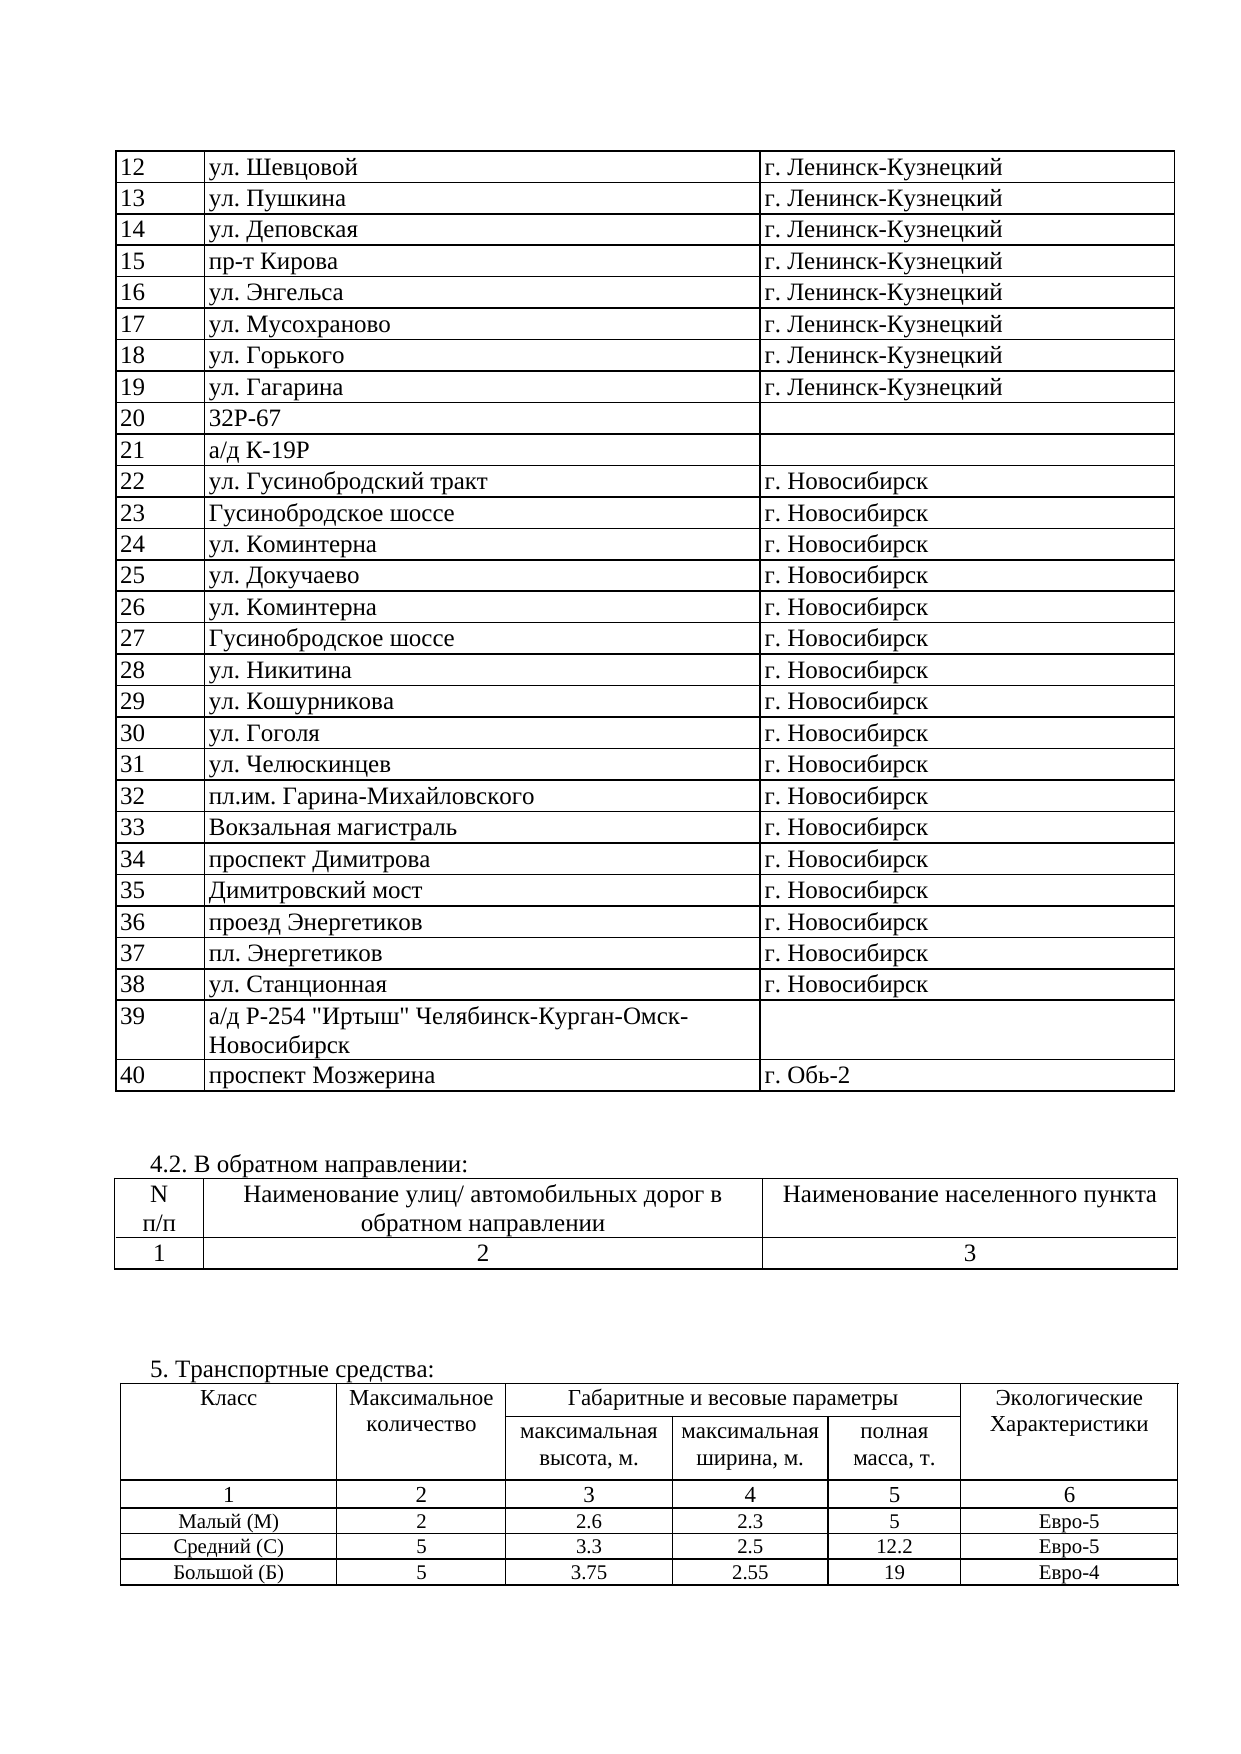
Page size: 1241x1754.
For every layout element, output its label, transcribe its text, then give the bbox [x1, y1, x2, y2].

table_cell пл.им. Гарина-Михайловского [205, 781, 759, 811]
table_cell 1 [115, 1238, 203, 1268]
text 5. Транспортные средства: [150, 1354, 1090, 1382]
table_cell пл. Энергетиков [205, 938, 759, 968]
table_header Класс [121, 1384, 336, 1479]
table_cell 19 [829, 1560, 960, 1584]
table_cell Средний (С) [121, 1534, 336, 1558]
table_cell г. Новосибирск [761, 561, 1174, 590]
table_cell 38 [117, 970, 204, 999]
table_cell г. Новосибирск [761, 970, 1174, 999]
table_cell проезд Энергетиков [205, 907, 759, 936]
table_cell максимальная высота, м. [506, 1417, 672, 1479]
text 4.2. В обратном направлении: [150, 1149, 1090, 1178]
table_cell 3.75 [506, 1560, 672, 1584]
table_cell г. Обь-2 [761, 1060, 1174, 1090]
table_cell 35 [117, 875, 204, 905]
table_cell [761, 403, 1174, 433]
table_cell 12.2 [829, 1534, 960, 1558]
table_cell ул. Шевцовой [205, 152, 759, 181]
table_cell полная масса, т. [829, 1417, 960, 1479]
table_cell а/д Р-254 "Иртыш" Челябинск-Курган-Омск-Новосибирск [205, 1001, 759, 1058]
table_cell 23 [117, 498, 204, 527]
table_cell 26 [117, 592, 204, 622]
table_cell Евро-5 [961, 1509, 1177, 1533]
table_cell г. Новосибирск [761, 938, 1174, 968]
table_cell максимальная ширина, м. [673, 1417, 827, 1479]
table_cell 16 [117, 277, 204, 307]
table_cell 33 [117, 812, 204, 842]
table_cell 5 [829, 1481, 960, 1507]
table_cell Гусинобродское шоссе [205, 623, 759, 653]
table_cell [761, 435, 1174, 464]
table_cell 34 [117, 844, 204, 873]
table_cell г. Новосибирск [761, 844, 1174, 873]
table_header Наименование улиц/ автомобильных дорог в обратном направлении [204, 1179, 762, 1237]
table_cell 4 [673, 1481, 827, 1507]
table_cell 32 [117, 781, 204, 811]
table_header Наименование населенного пункта [763, 1179, 1177, 1237]
table_cell 36 [117, 907, 204, 936]
table_cell ул. Мусохраново [205, 309, 759, 339]
table_cell г. Новосибирск [761, 907, 1174, 936]
table_cell г. Ленинск-Кузнецкий [761, 309, 1174, 339]
table_cell ул. Никитина [205, 655, 759, 685]
table_cell г. Ленинск-Кузнецкий [761, 372, 1174, 402]
table_cell 5 [337, 1534, 505, 1558]
table_cell 19 [117, 372, 204, 402]
table_cell Гусинобродское шоссе [205, 498, 759, 527]
table_cell Малый (М) [121, 1509, 336, 1533]
table_cell ул. Пушкина [205, 183, 759, 213]
table_cell г. Новосибирск [761, 686, 1174, 716]
table_cell 2.5 [673, 1534, 827, 1558]
table_cell 39 [117, 1001, 204, 1058]
table_cell Евро-5 [961, 1534, 1177, 1558]
table_cell 3 [506, 1481, 672, 1507]
table_cell пр-т Кирова [205, 246, 759, 276]
table_cell 27 [117, 623, 204, 653]
table_cell г. Новосибирск [761, 592, 1174, 622]
table_cell 17 [117, 309, 204, 339]
table_cell ул. Гусинобродский тракт [205, 466, 759, 496]
table_cell Вокзальная магистраль [205, 812, 759, 842]
table_cell г. Новосибирск [761, 875, 1174, 905]
table_cell [761, 1001, 1174, 1058]
table_cell 13 [117, 183, 204, 213]
table_cell 3.3 [506, 1534, 672, 1558]
table_cell 40 [117, 1060, 204, 1090]
table_cell 32Р-67 [205, 403, 759, 433]
table_cell ул. Станционная [205, 970, 759, 999]
table_cell 5 [337, 1560, 505, 1584]
table_cell ул. Челюскинцев [205, 749, 759, 779]
table_cell 22 [117, 466, 204, 496]
table_cell Димитровский мост [205, 875, 759, 905]
table_cell 12 [117, 152, 204, 181]
table_cell ул. Коминтерна [205, 592, 759, 622]
table_cell ул. Докучаево [205, 561, 759, 590]
table_cell 2 [337, 1509, 505, 1533]
table_cell г. Ленинск-Кузнецкий [761, 183, 1174, 213]
table_cell 5 [829, 1509, 960, 1533]
table_cell 2.55 [673, 1560, 827, 1584]
table_cell 30 [117, 718, 204, 748]
table_cell 2 [337, 1481, 505, 1507]
table_cell 2.6 [506, 1509, 672, 1533]
table_cell г. Ленинск-Кузнецкий [761, 246, 1174, 276]
table_cell 31 [117, 749, 204, 779]
table_cell г. Новосибирск [761, 466, 1174, 496]
table_cell проспект Димитрова [205, 844, 759, 873]
table_cell г. Ленинск-Кузнецкий [761, 215, 1174, 244]
table_cell 28 [117, 655, 204, 685]
table_cell 15 [117, 246, 204, 276]
table_cell 14 [117, 215, 204, 244]
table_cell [761, 152, 1174, 181]
table_cell 1 [121, 1481, 336, 1507]
table_cell ул. Энгельса [205, 277, 759, 307]
table_cell г. Ленинск-Кузнецкий [761, 277, 1174, 307]
table_cell г. Ленинск-Кузнецкий [761, 340, 1174, 370]
table_cell 3 [763, 1237, 1177, 1268]
table_cell Большой (Б) [121, 1560, 336, 1584]
table_cell 37 [117, 938, 204, 968]
table_header Габаритные и весовые параметры [506, 1384, 960, 1416]
table_cell г. Новосибирск [761, 655, 1174, 685]
table_cell г. Новосибирск [761, 781, 1174, 811]
table_cell 29 [117, 686, 204, 716]
table_cell 25 [117, 561, 204, 590]
table_cell 2 [204, 1238, 762, 1268]
table_cell ул. Кошурникова [205, 686, 759, 716]
table_cell ул. Горького [205, 340, 759, 370]
table_cell г. Новосибирск [761, 623, 1174, 653]
table_cell ул. Деповская [205, 215, 759, 244]
table_cell 2.3 [673, 1509, 827, 1533]
table_cell проспект Мозжерина [205, 1060, 759, 1090]
table_cell г. Новосибирск [761, 812, 1174, 842]
table_cell а/д К-19Р [205, 435, 759, 464]
table_cell ул. Гагарина [205, 372, 759, 402]
table_cell г. Новосибирск [761, 718, 1174, 748]
table_cell г. Новосибирск [761, 498, 1174, 527]
table_cell 18 [117, 340, 204, 370]
table_cell ул. Гоголя [205, 718, 759, 748]
table_cell Евро-4 [961, 1560, 1177, 1584]
table_cell г. Новосибирск [761, 529, 1174, 559]
table_cell г. Новосибирск [761, 749, 1174, 779]
table_header Экологические Характеристики [961, 1384, 1177, 1479]
table_cell 6 [961, 1481, 1177, 1507]
table_cell ул. Коминтерна [205, 529, 759, 559]
table_header N п/п [115, 1179, 203, 1237]
table_cell 24 [117, 529, 204, 559]
table_cell 21 [117, 435, 204, 464]
table_header Максимальное количество [337, 1384, 505, 1479]
table_cell 20 [117, 403, 204, 433]
